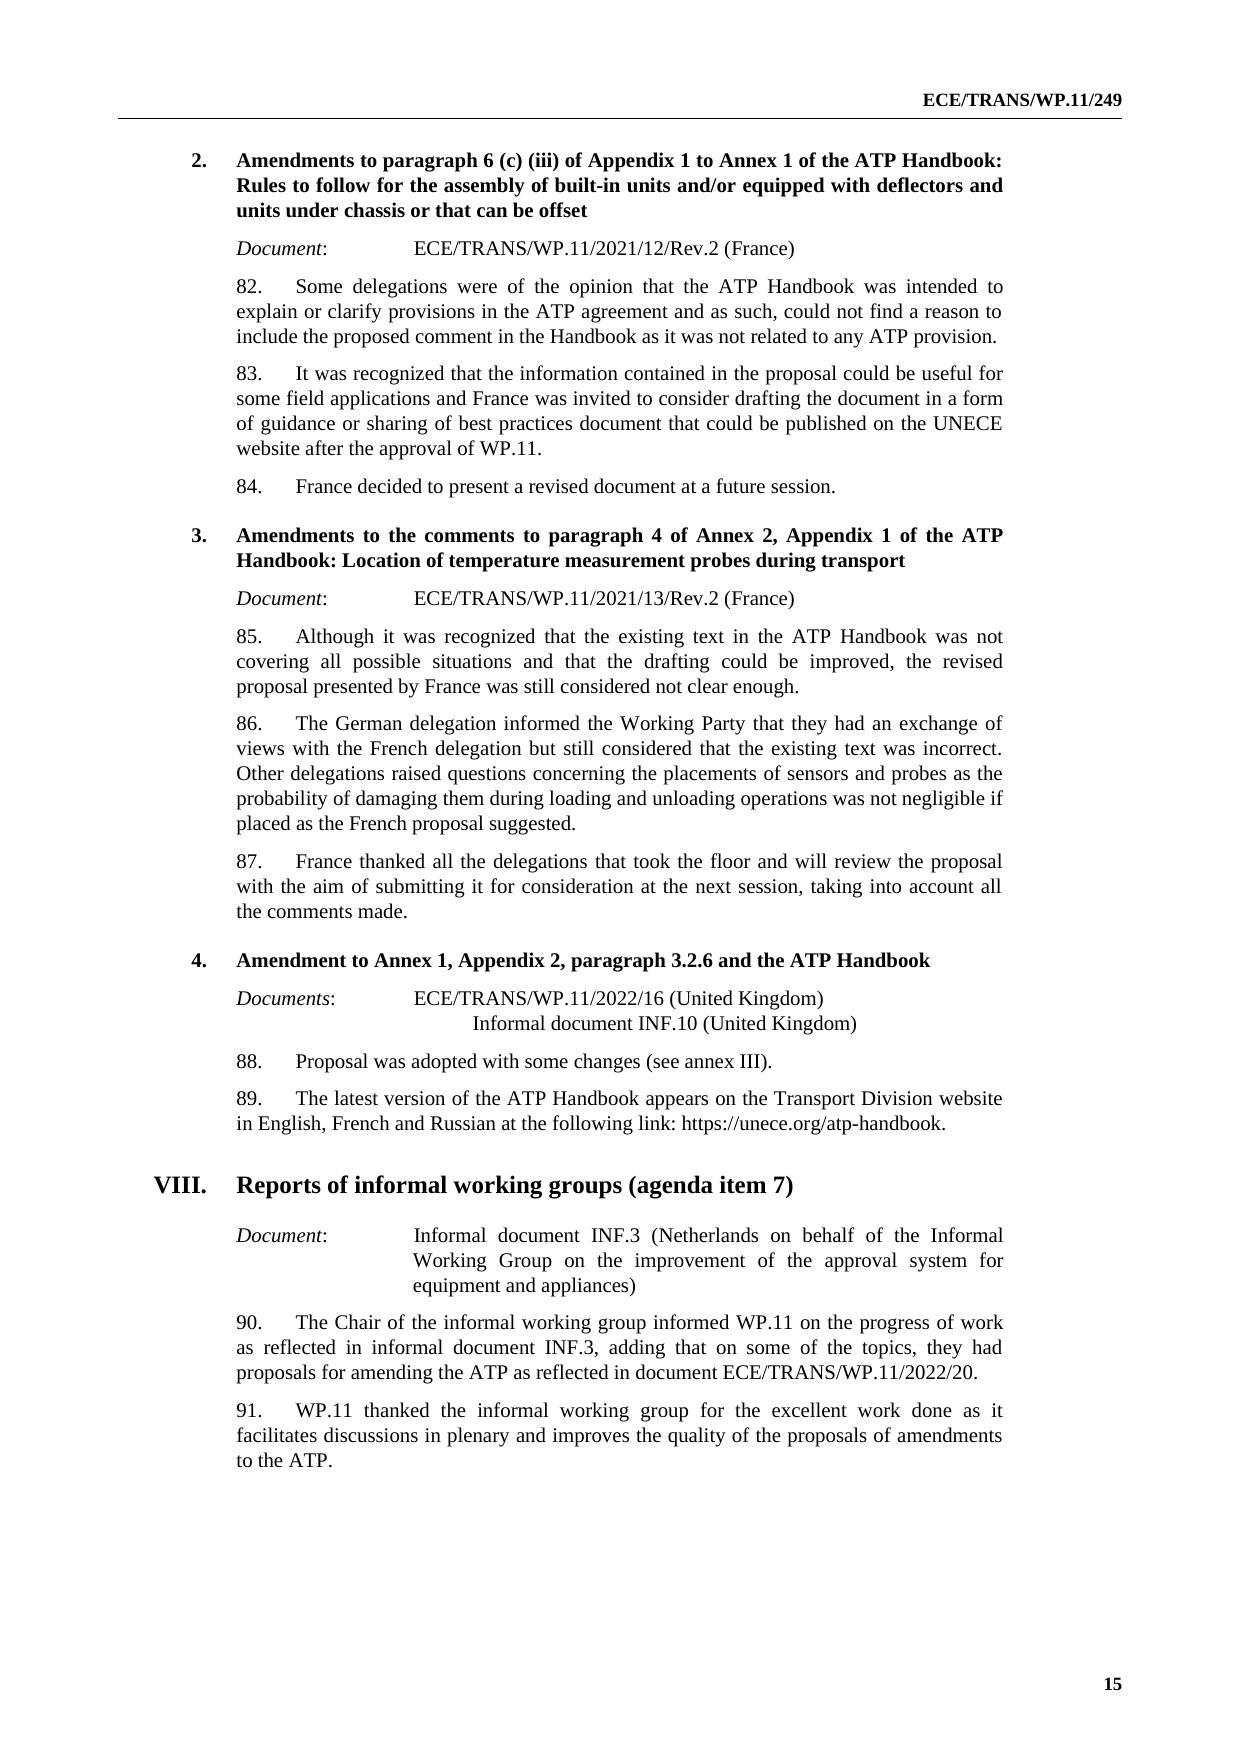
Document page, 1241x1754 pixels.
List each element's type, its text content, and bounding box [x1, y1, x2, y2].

text 89. The latest version of the ATP Handbook appears on the Transport Division website in English, French and Russian at the following link: https://unece.org/atp-handbook. [236, 1085, 1004, 1135]
text VIII. Reports of informal working groups (agenda item 7) [118, 1171, 1004, 1199]
text 4. Amendment to Annex 1, Appendix 2, paragraph 3.2.6 and the ATP Handbook [118, 948, 1004, 973]
text Document: Informal document INF.3 (Netherlands on behalf of the Informal Working Group on the improvement of the approval system for equipment and appliances) [236, 1222, 1004, 1297]
text Document: ECE/TRANS/WP.11/2021/13/Rev.2 (France) [236, 585, 1004, 610]
text Documents: ECE/TRANS/WP.11/2022/16 (United Kingdom) [236, 985, 1004, 1010]
text 3. Amendments to the comments to paragraph 4 of Annex 2, Appendix 1 of the ATP Handbook: Location of temperature measurement probes during transport [118, 523, 1004, 573]
text 91. WP.11 thanked the informal working group for the excellent work done as it facilitates discussions in plenary and improves the quality of the proposals of amendments to the ATP. [236, 1397, 1004, 1472]
text Document: ECE/TRANS/WP.11/2021/12/Rev.2 (France) [236, 235, 1004, 260]
text 87. France thanked all the delegations that took the floor and will review the proposal with the aim of submitting it for consideration at the next session, taking into account all the comments made. [236, 848, 1004, 923]
text 86. The German delegation informed the Working Party that they had an exchange of views with the French delegation but still considered that the existing text was incorrect. Other delegations raised questions concerning the placements of sensors and probes as the probability of damaging them during loading and unloading operations was not negligible if placed as the French proposal suggested. [236, 710, 1004, 835]
text 2. Amendments to paragraph 6 (c) (iii) of Appendix 1 to Annex 1 of the ATP Handbook: Rules to follow for the assembly of built-in units and/or equipped with deflectors and units under chassis or that can be offset [118, 148, 1004, 223]
text 85. Although it was recognized that the existing text in the ATP Handbook was not covering all possible situations and that the drafting could be improved, the revised proposal presented by France was still considered not clear enough. [236, 623, 1004, 698]
text Informal document INF.10 (United Kingdom) [236, 1010, 1004, 1035]
text 82. Some delegations were of the opinion that the ATP Handbook was intended to explain or clarify provisions in the ATP agreement and as such, could not find a reason to include the proposed comment in the Handbook as it was not related to any ATP provision. [236, 273, 1004, 348]
text 90. The Chair of the informal working group informed WP.11 on the progress of work as reflected in informal document INF.3, adding that on some of the topics, they had proposals for amending the ATP as reflected in document ECE/TRANS/WP.11/2022/20. [236, 1309, 1004, 1384]
text 88. Proposal was adopted with some changes (see annex III). [236, 1048, 1004, 1073]
text 83. It was recognized that the information contained in the proposal could be useful for some field applications and France was invited to consider drafting the document in a form of guidance or sharing of best practices document that could be published on the UNECE website after the approval of WP.11. [236, 360, 1004, 460]
text 84. France decided to present a revised document at a future session. [236, 473, 1004, 498]
